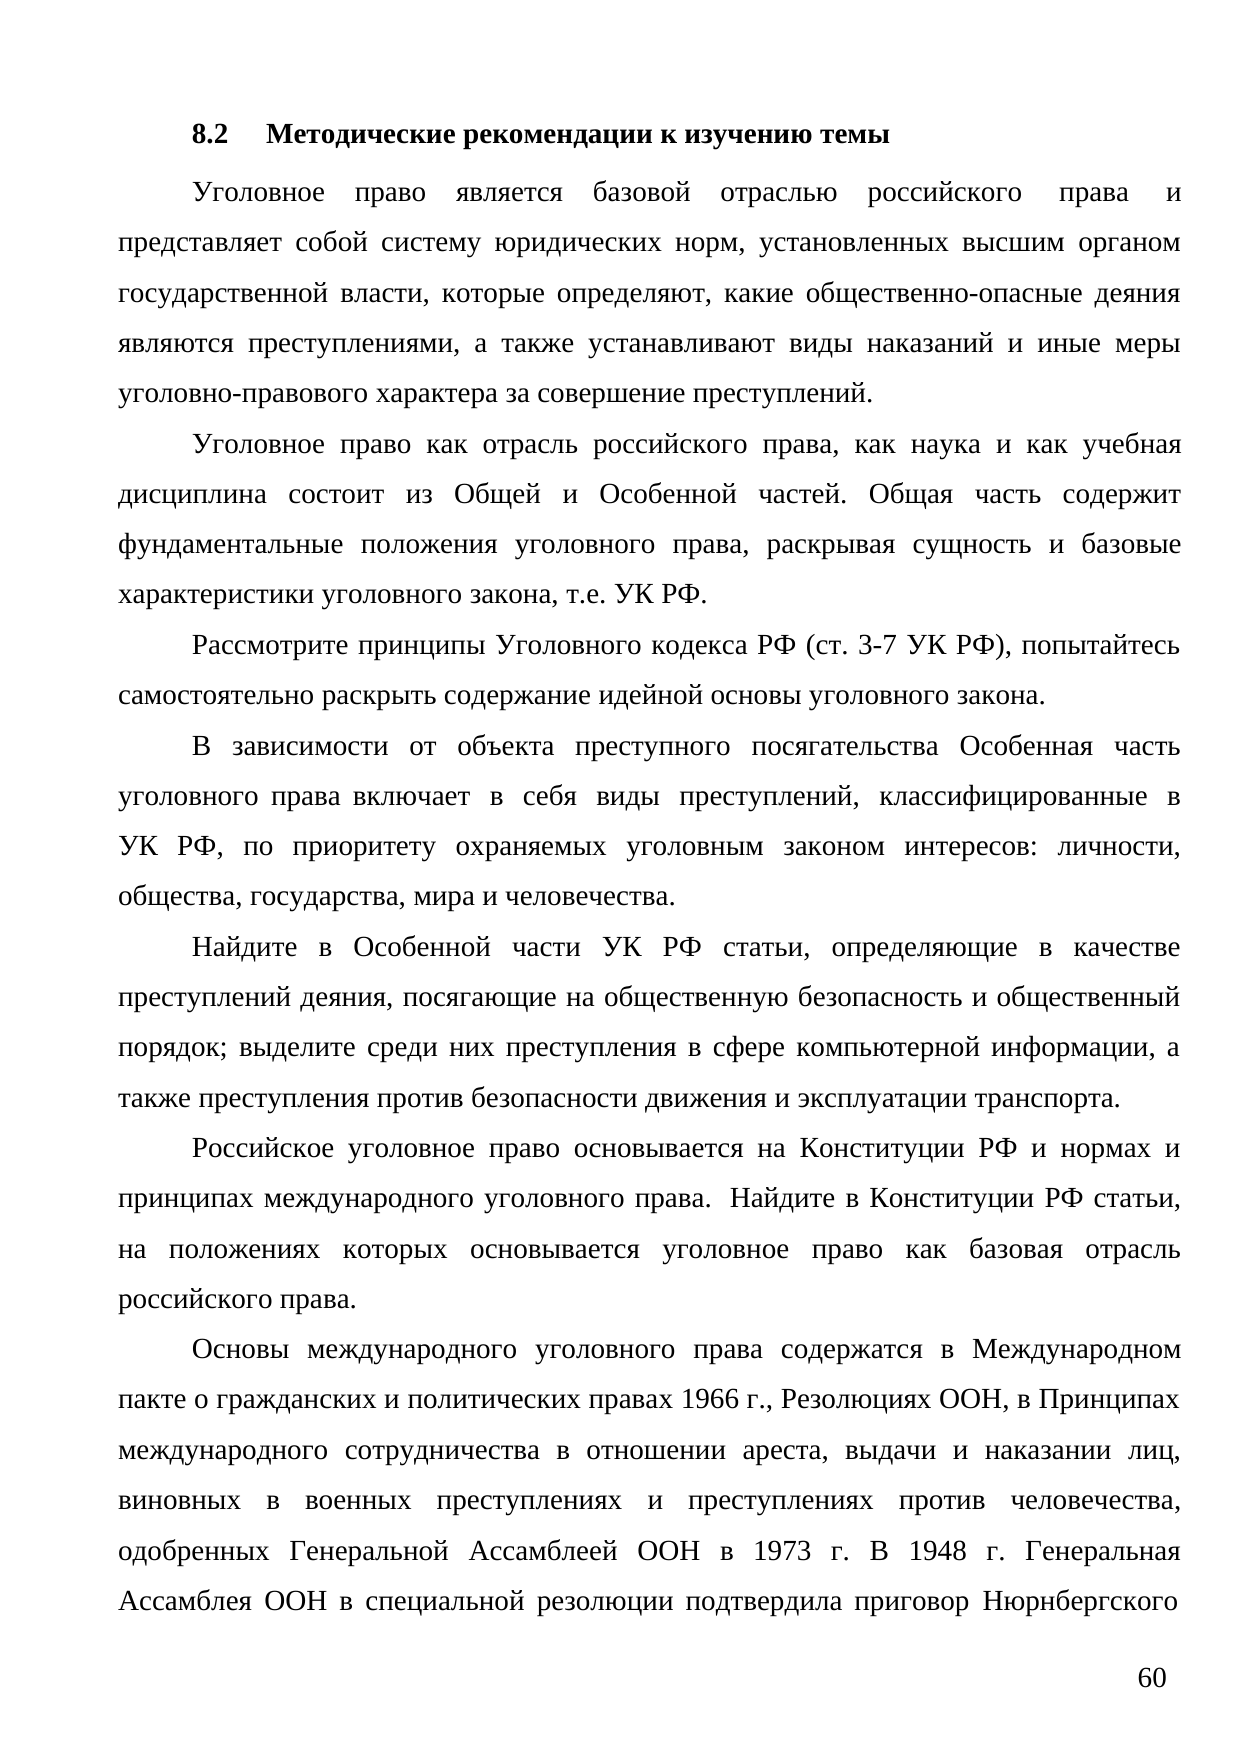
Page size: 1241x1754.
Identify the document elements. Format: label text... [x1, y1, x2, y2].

text Уголовное право как отрасль российского права, как наука и как учебная дисциплина состоит из Общей и Особенной частей. Общая часть содержит фундаментальные положения уголовного права, раскрывая сущность и базовые характеристики уголовного закона, т.е. УК РФ. [118, 426, 1182, 610]
subtitle Методические рекомендации к изучению темы [192, 116, 1198, 149]
text Основы международного уголовного права содержатся в Международном пакте о гражданских и политических правах 1966 г., Резолюциях ООН, в Принципах международного сотрудничества в отношении ареста, выдачи и наказании лиц, виновных в военных преступлениях и преступлениях против человечества, одобренных Генеральной Ассамблеей ООН в 1973 г. В 1948 г. Генеральная Ассамблея ООН в специальной резолюции подтвердила приговор Нюрнбергского [118, 1331, 1181, 1616]
text Уголовное право является базовой отраслью российского права и представляет собой систему юридических норм, установленных высшим органом государственной власти, которые определяют, какие общественно-опасные деяния являются преступлениями, а также устанавливают виды наказаний и иные меры уголовно-правового характера за совершение преступлений. [118, 174, 1182, 409]
text Российское уголовное право основывается на Конституции РФ и нормах и принципах международного уголовного права. Найдите в Конституции РФ статьи, на положениях которых основывается уголовное право как базовая отрасль российского права. [118, 1130, 1181, 1314]
text В зависимости от объекта преступного посягательства Особенная часть уголовного права включает в себя виды преступлений, классифицированные в УК РФ, по приоритету охраняемых уголовным законом интересов: личности, общества, государства, мира и человечества. [118, 728, 1181, 912]
text Найдите в Особенной части УК РФ статьи, определяющие в качестве преступлений деяния, посягающие на общественную безопасность и общественный порядок; выделите среди них преступления в сфере компьютерной информации, а также преступления против безопасности движения и эксплуатации транспорта. [118, 929, 1181, 1113]
text Рассмотрите принципы Уголовного кодекса РФ (ст. 3-7 УК РФ), попытайтесь самостоятельно раскрыть содержание идейной основы уголовного закона. [118, 627, 1182, 711]
